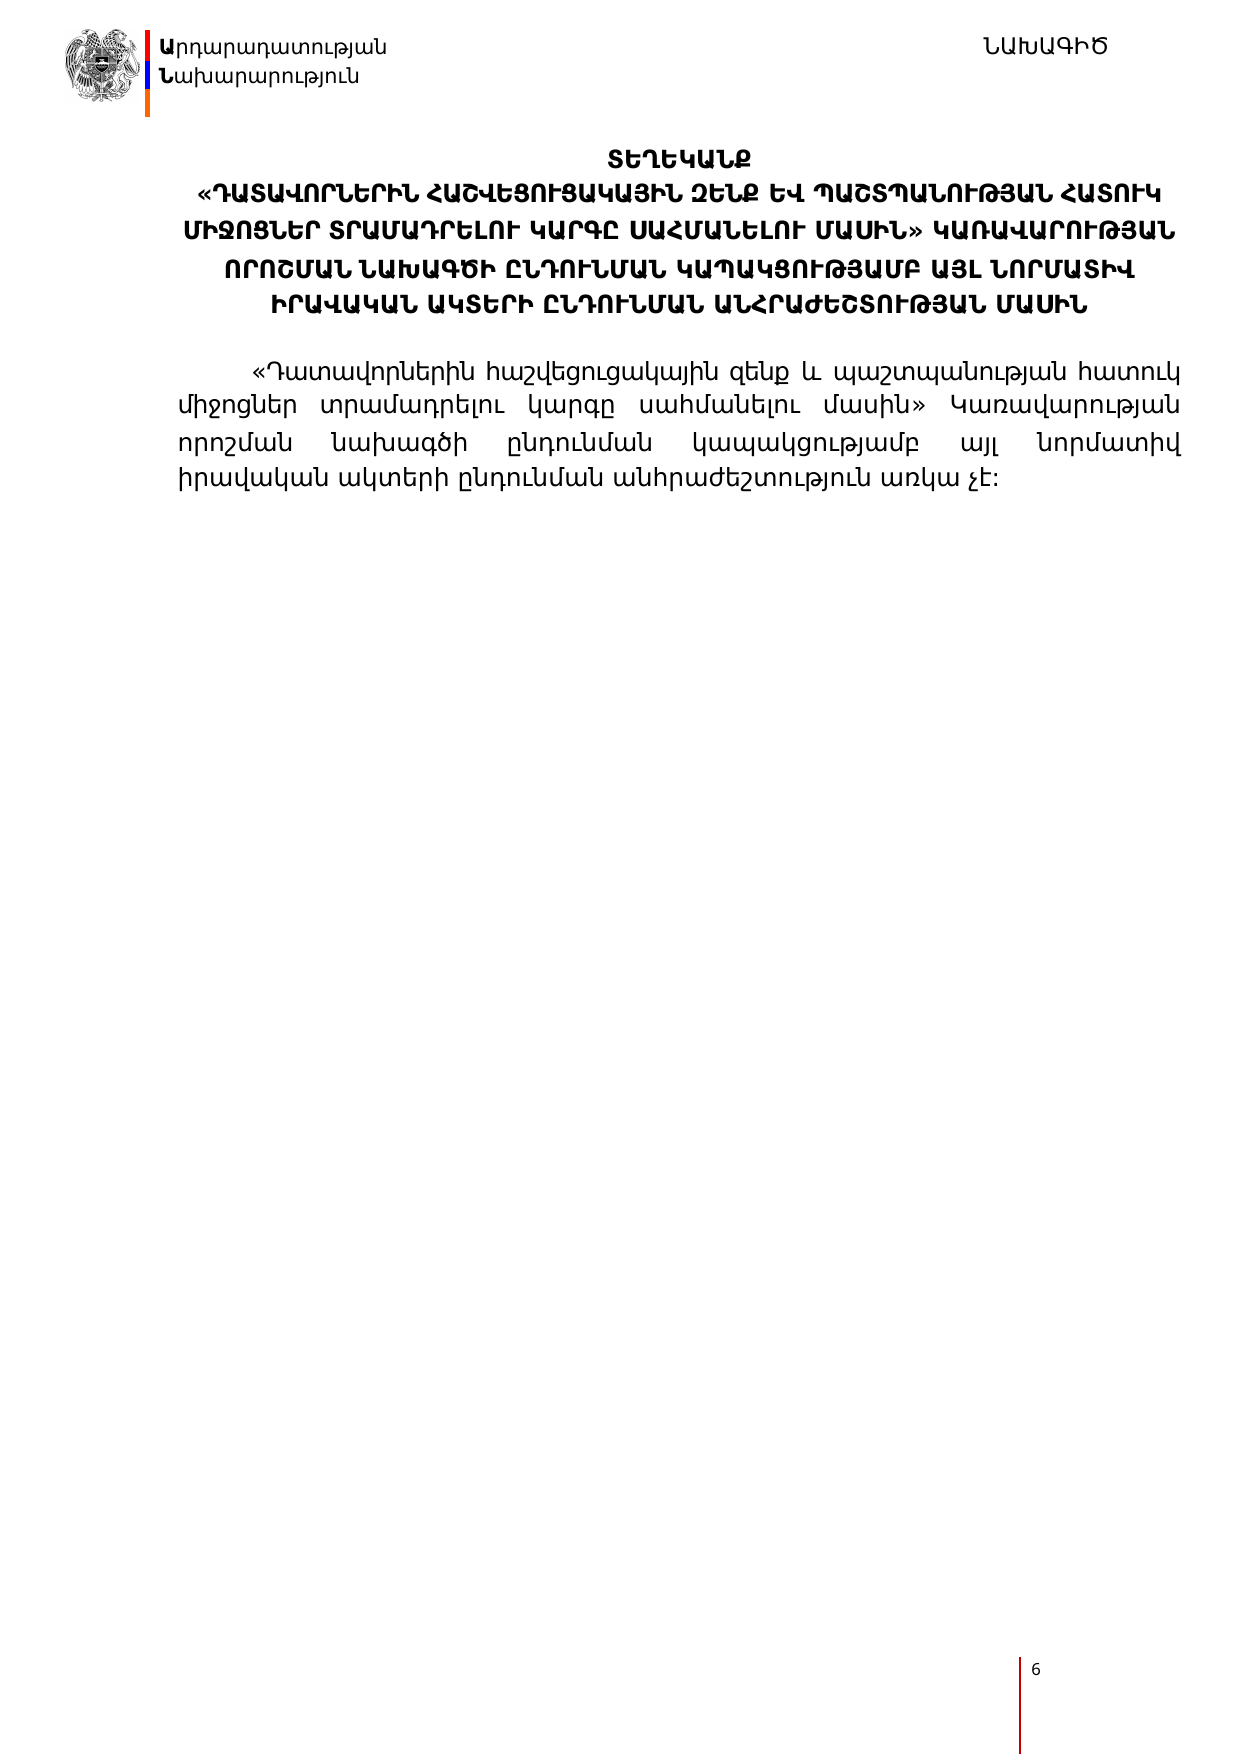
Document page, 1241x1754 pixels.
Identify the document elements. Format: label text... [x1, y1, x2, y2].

text «Դատավորներին հաշվեցուցակային զենք և պաշտպանության հատուկ միջոցներ տրամադրելու կարգը սահմանելու մասին» Կառավարության որոշման նախագծի ընդունման կապակցությամբ այլ նորմատիվ իրավական ակտերի ընդունման անհրաժեշտություն առկա չէ: [177, 357, 1181, 492]
picture [64, 28, 140, 102]
text «Դատավորներին հաշվեցուցակային զենք ԵՎ պաշտպանության հատուկ միջոցներ տրամադրելու կարգը սահմանելու մասին» ԿԱՌԱՎԱՐՈՒԹՅԱՆ ՈՐՈՇՄԱՆ ՆԱԽԱԳԾԻ ԸՆԴՈՒՆՄԱՆ ԿԱՊԱԿՑՈՒԹՅԱՄԲ ԱՅԼ ՆՈՐՄԱՏԻՎ ԻՐԱՎԱԿԱՆ ԱԿՏԵՐԻ ԸՆԴՈՒՆՄԱՆ ԱՆՀՐԱԺԵՇՏՈՒԹՅԱՆ ՄԱՍԻՆ [177, 179, 1181, 319]
list ՏԵՂԵԿԱՆՔ [177, 145, 1181, 174]
